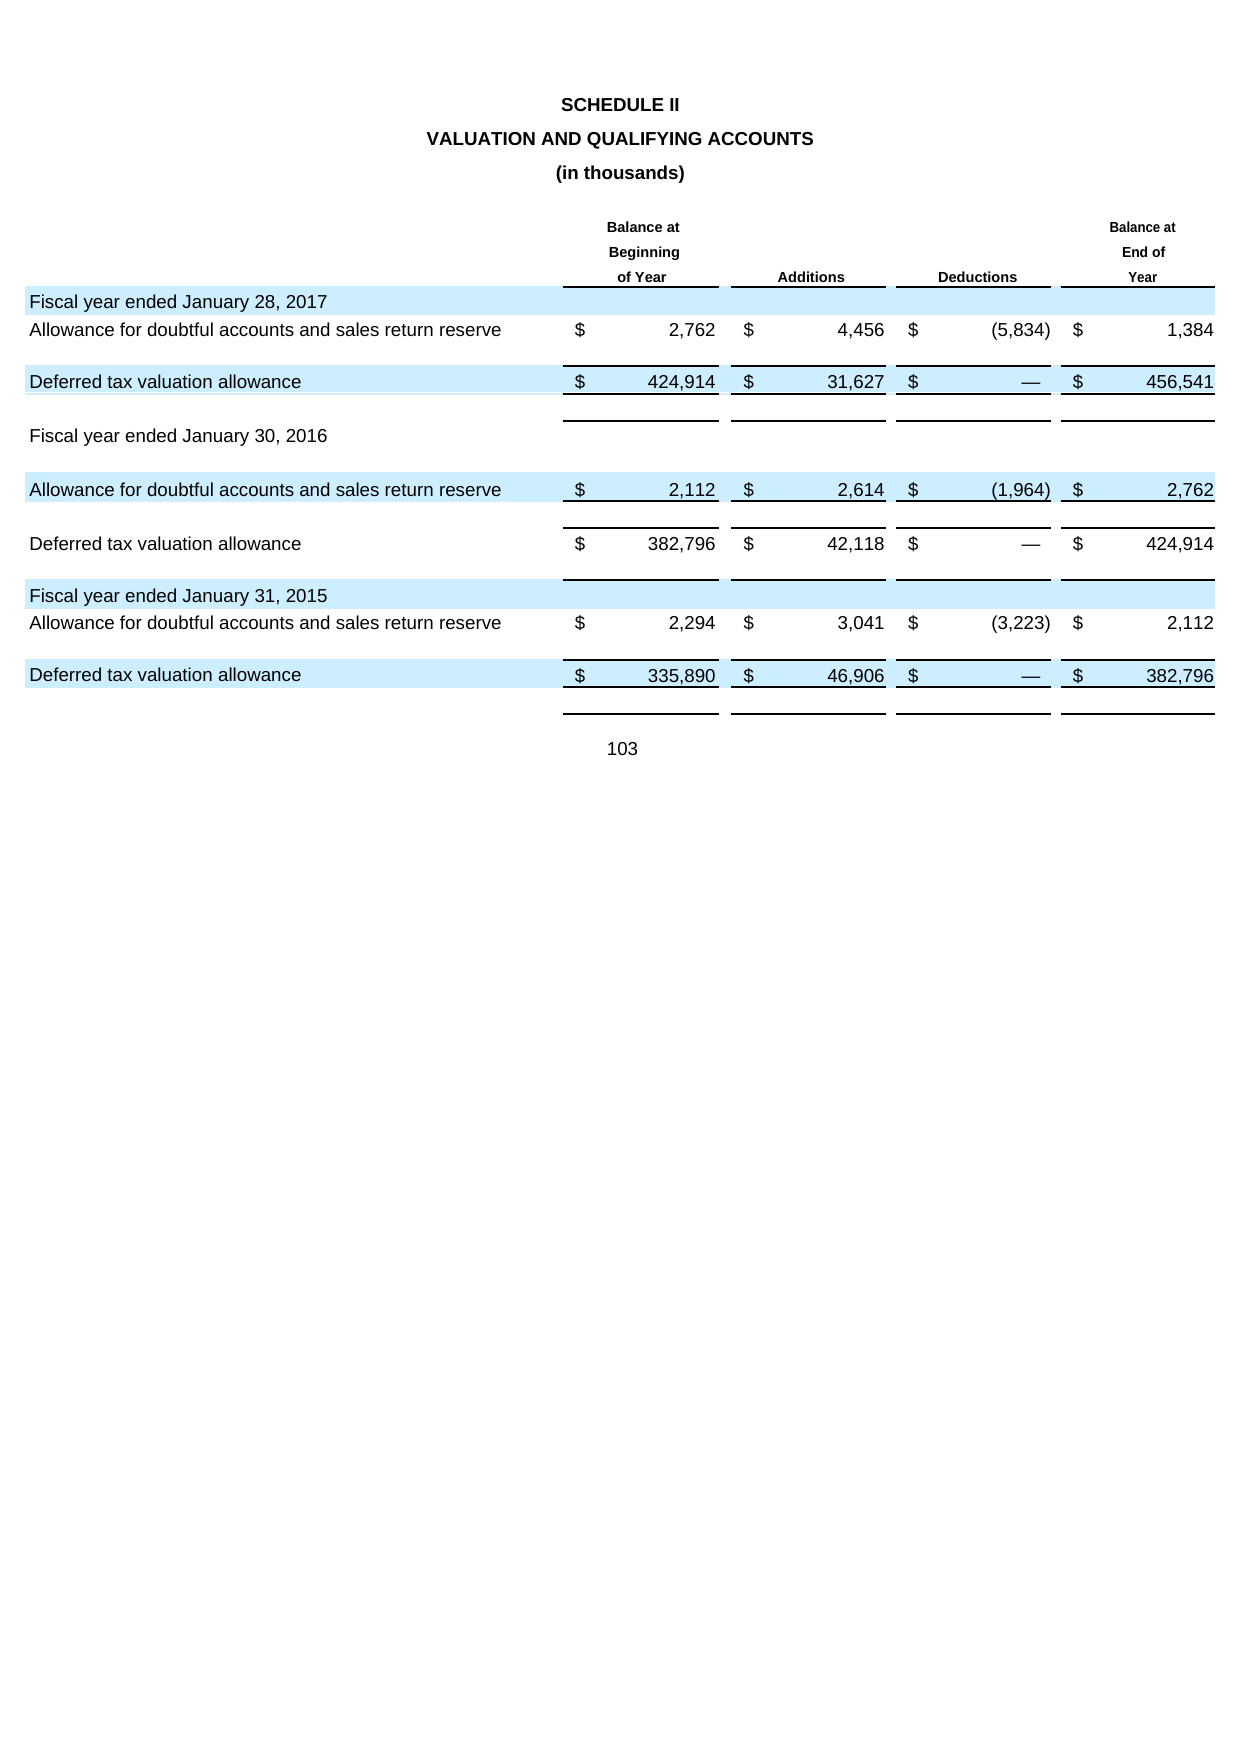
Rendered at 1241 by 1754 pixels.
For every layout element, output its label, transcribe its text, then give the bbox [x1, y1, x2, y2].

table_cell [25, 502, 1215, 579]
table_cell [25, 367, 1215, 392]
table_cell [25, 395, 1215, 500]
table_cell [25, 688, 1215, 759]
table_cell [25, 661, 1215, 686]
text VALUATION AND QUALIFYING ACCOUNTS [25, 128, 1215, 149]
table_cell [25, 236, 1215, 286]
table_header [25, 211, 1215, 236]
text (in thousands) [25, 162, 1215, 183]
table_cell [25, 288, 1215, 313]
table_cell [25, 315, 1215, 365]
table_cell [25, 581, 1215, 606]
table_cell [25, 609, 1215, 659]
text SCHEDULE II [25, 94, 1215, 116]
